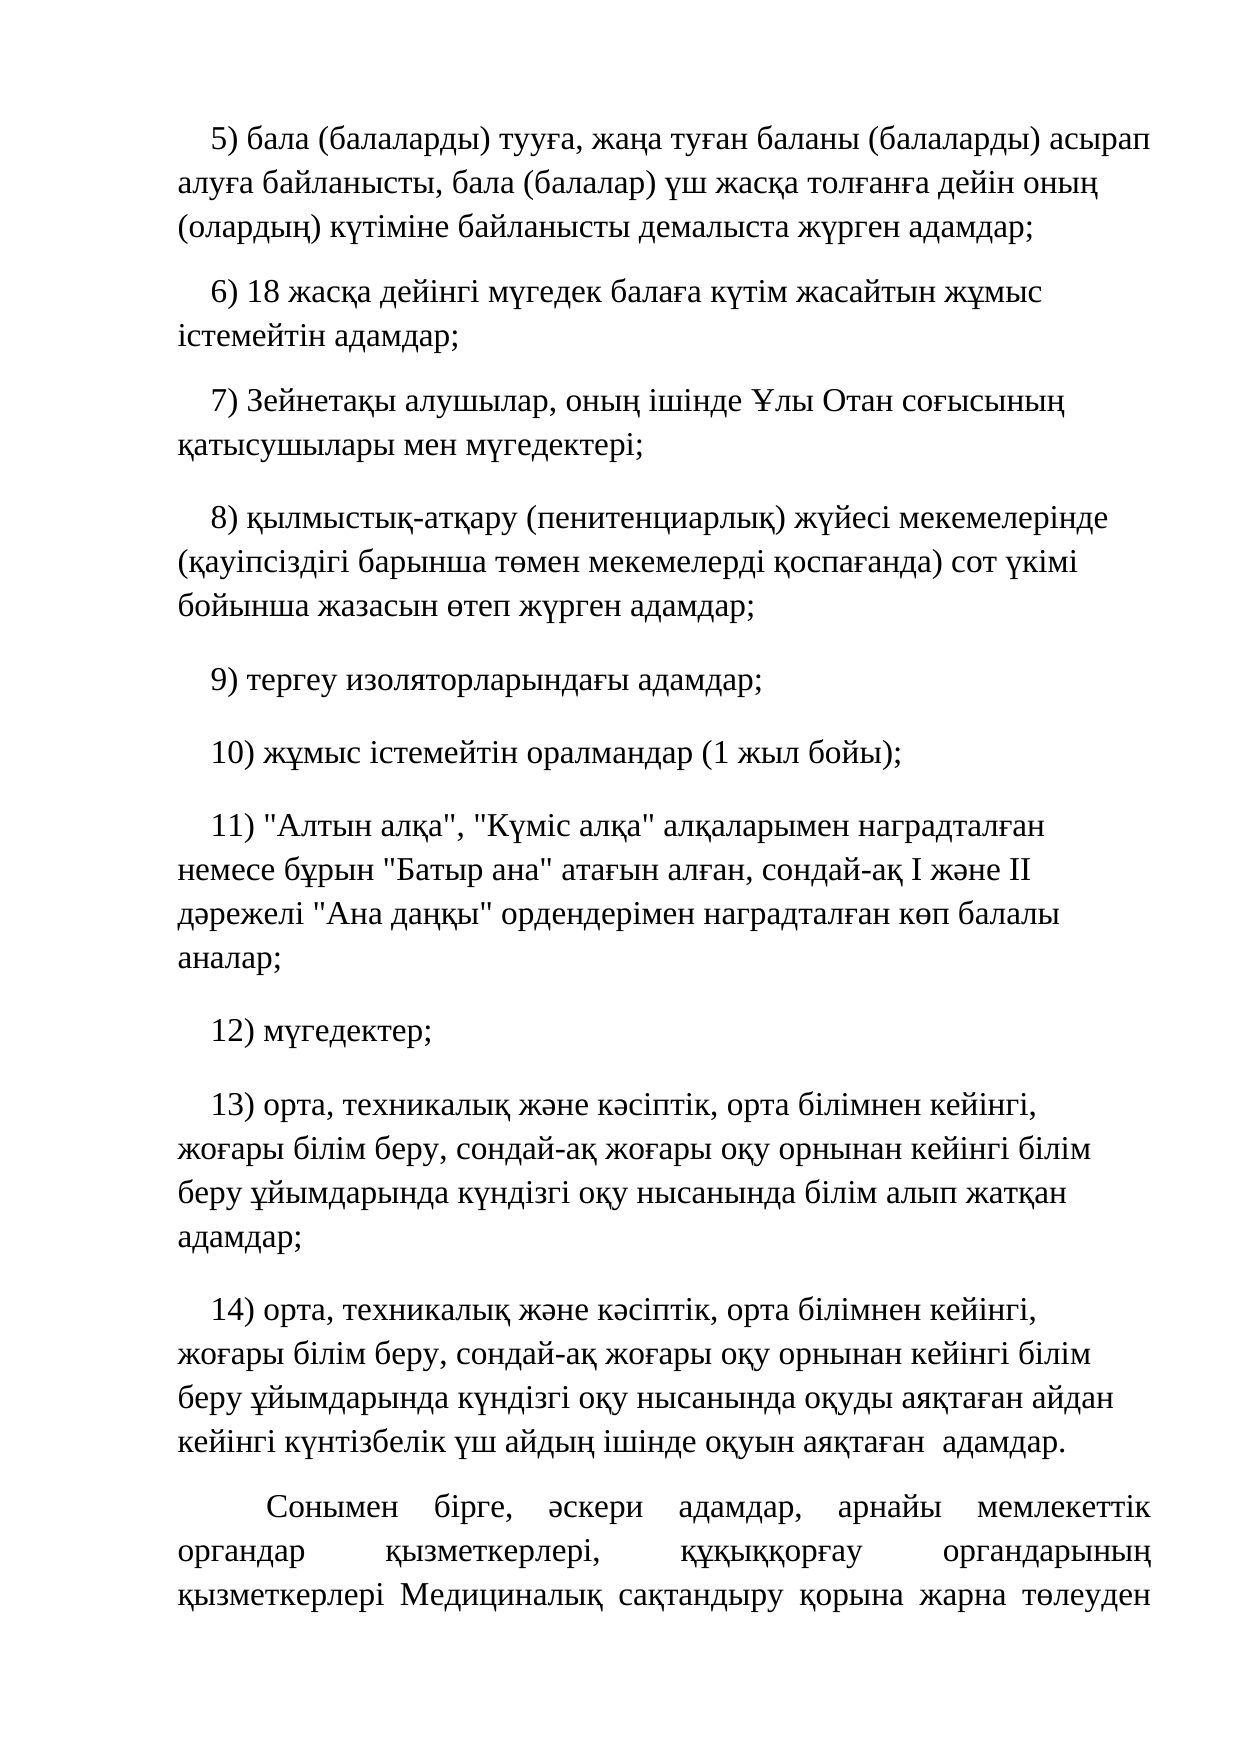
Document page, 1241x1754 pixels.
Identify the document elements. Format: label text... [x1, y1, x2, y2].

text 11) "Алтын алқа", "Күміс алқа" алқаларымен наградталған немесе бұрын "Батыр ана" атағын алған, сондай-ақ І және ІІ дәрежелі "Ана даңқы" ордендерімен наградталған көп балалы аналар; [177, 805, 1152, 976]
text 5) бала (балаларды) тууға, жаңа туған баланы (балаларды) асырап алуға байланысты, бала (балалар) үш жасқа толғанға дейін оның (олардың) күтіміне байланысты демалыста жүрген адамдар; [177, 118, 1152, 244]
text 9) тергеу изоляторларындағы адамдар; [177, 659, 1152, 697]
text 7) Зейнетақы алушылар, оның ішінде Ұлы Отан соғысының қатысушылары мен мүгедектері; [177, 380, 1152, 462]
text 6) 18 жасқа дейінгі мүгедек балаға күтім жасайтын жұмыс істемейтін адамдар; [177, 271, 1152, 353]
text 13) орта, техникалық және кәсіптік, орта білімнен кейінгі, жоғары білім беру, сондай-ақ жоғары оқу орнынан кейінгі білім беру ұйымдарында күндізгі оқу нысанында білім алып жатқан адамдар; [177, 1084, 1152, 1254]
text 8) қылмыстық-атқару (пенитенциарлық) жүйесі мекемелерінде (қауіпсіздігі барынша төмен мекемелерді қоспағанда) сот үкімі бойынша жазасын өтеп жүрген адамдар; [177, 497, 1152, 624]
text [177, 1486, 1152, 1613]
text 12) мүгедектер; [177, 1011, 1152, 1049]
text 10) жұмыс істемейтін оралмандар (1 жыл бойы); [177, 732, 1152, 770]
text 14) орта, техникалық және кәсіптік, орта білімнен кейінгі, жоғары білім беру, сондай-ақ жоғары оқу орнынан кейінгі білім беру ұйымдарында күндізгі оқу нысанында оқуды аяқтаған айдан кейінгі күнтізбелік үш айдың ішінде оқуын аяқтаған адамдар. [177, 1289, 1152, 1460]
